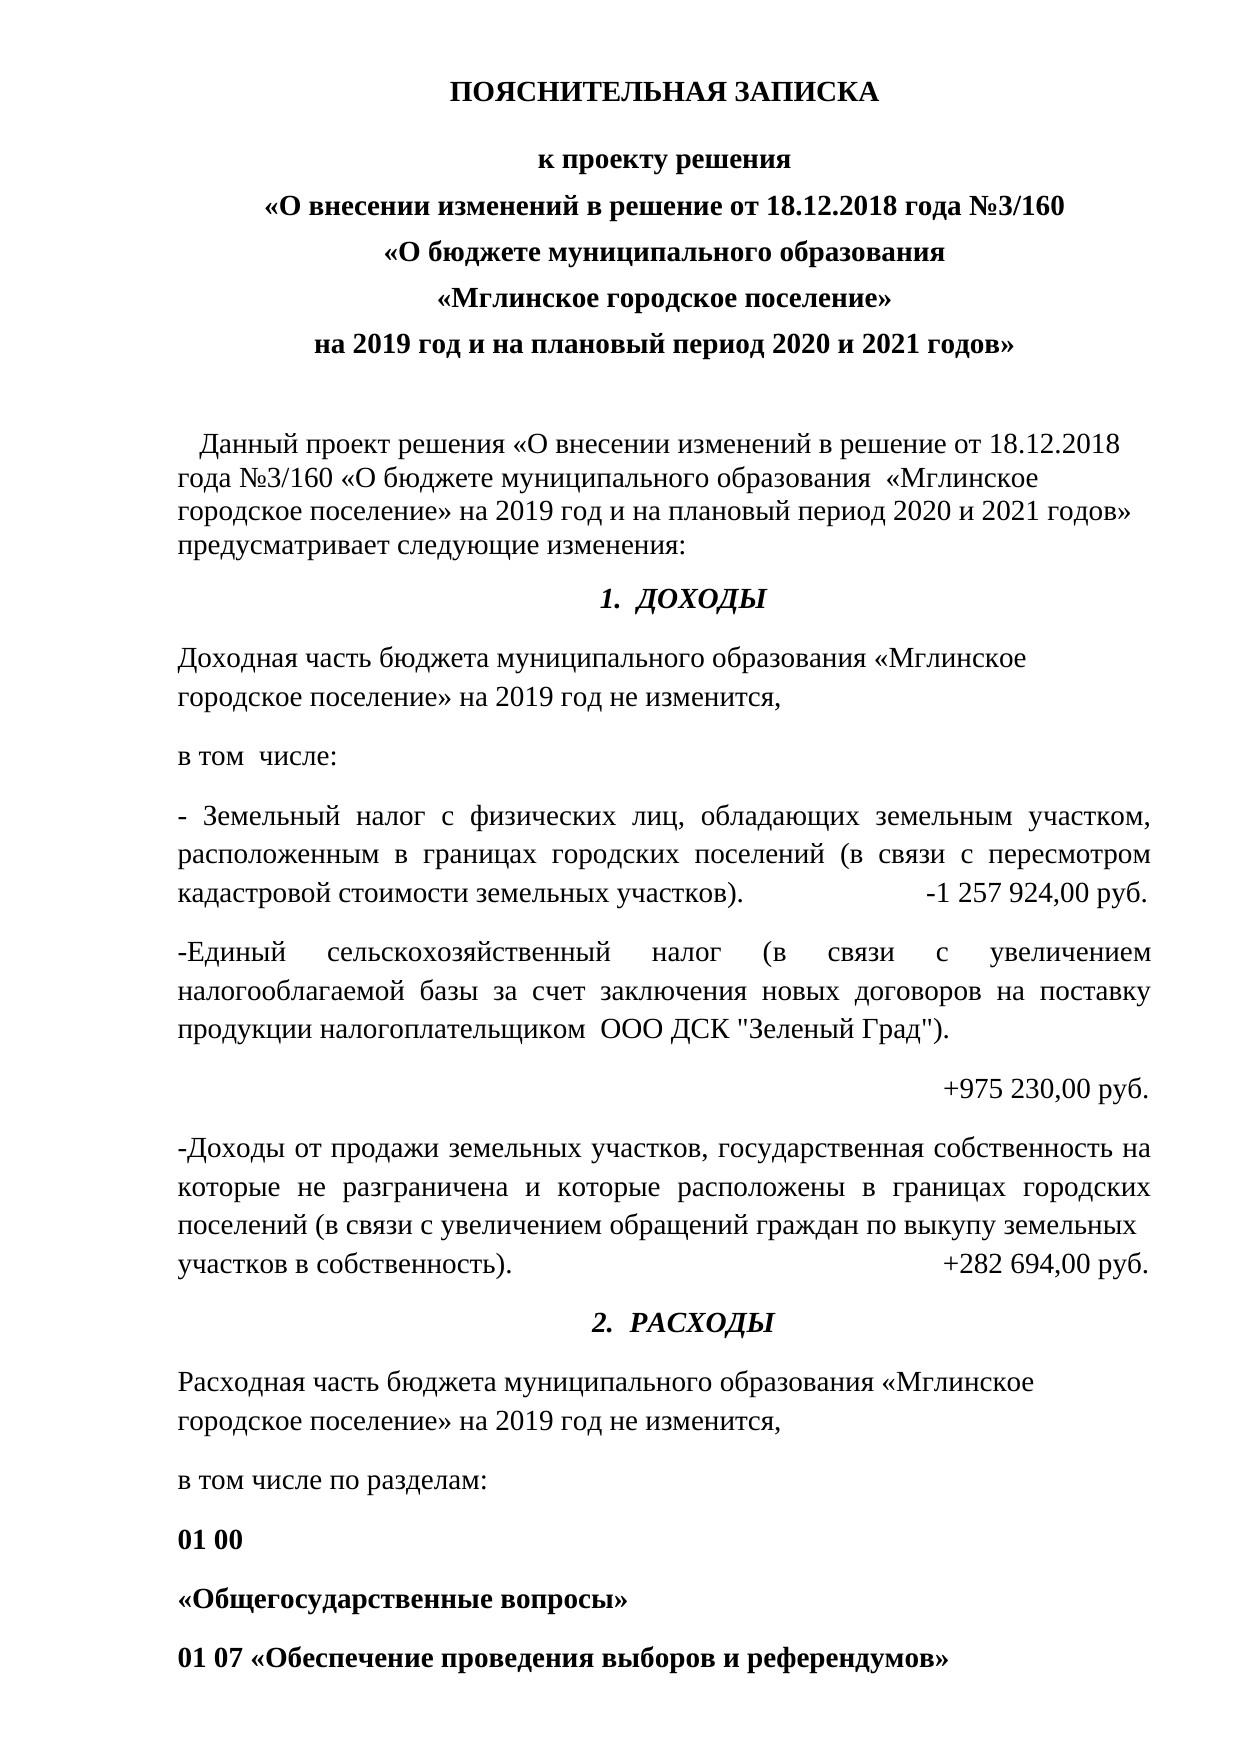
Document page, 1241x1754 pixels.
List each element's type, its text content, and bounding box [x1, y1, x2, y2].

text ПОЯСНИТЕЛЬНАЯ ЗАПИСКА [177, 74, 1152, 107]
text Данный проект решения «О внесении изменений в решение от 18.12.2018 года №3/160 «О бюджете муниципального образования «Мглинское городское поселение» на 2019 год и на плановый период 2020 и 2021 годов» предусматривает следующие изменения: [177, 426, 1152, 560]
text -Единый сельскохозяйственный налог (в связи с увеличением налогооблагаемой базы за счет заключения новых договоров на поставку продукции налогоплательщиком ООО ДСК "Зеленый Град"). [177, 934, 1152, 1045]
text «Общегосударственные вопросы» [177, 1581, 1152, 1615]
text - Земельный налог с физических лиц, обладающих земельным участком, расположенным в границах городских поселений (в связи с пересмотром кадастровой стоимости земельных участков). -1 257 924,00 руб. [177, 798, 1152, 908]
text Доходная часть бюджета муниципального образования «Мглинское городское поселение» на 2019 год не изменится, [177, 641, 1152, 713]
text Расходная часть бюджета муниципального образования «Мглинское городское поселение» на 2019 год не изменится, [177, 1364, 1152, 1437]
text 01 07 «Обеспечение проведения выборов и референдумов» [177, 1641, 1152, 1674]
text -Доходы от продажи земельных участков, государственная собственность на которые не разграничена и которые расположены в границах городских поселений (в связи с увеличением обращений граждан по выкупу земельных участков в собственность). +282 694,00 руб. [177, 1130, 1152, 1279]
list ДОХОДЫ [215, 581, 1152, 615]
text «О бюджете муниципального образования [177, 234, 1152, 267]
text к проекту решения [177, 142, 1152, 175]
text в том числе по разделам: [177, 1462, 1152, 1496]
text «Мглинское городское поселение» [177, 280, 1152, 313]
text +975 230,00 руб. [177, 1071, 1152, 1104]
text в том числе: [177, 738, 1152, 772]
text на 2019 год и на плановый период 2020 и 2021 годов» [177, 326, 1152, 359]
text 01 00 [177, 1522, 1152, 1555]
list РАСХОДЫ [215, 1305, 1152, 1339]
text «О внесении изменений в решение от 18.12.2018 года №3/160 [177, 188, 1152, 221]
